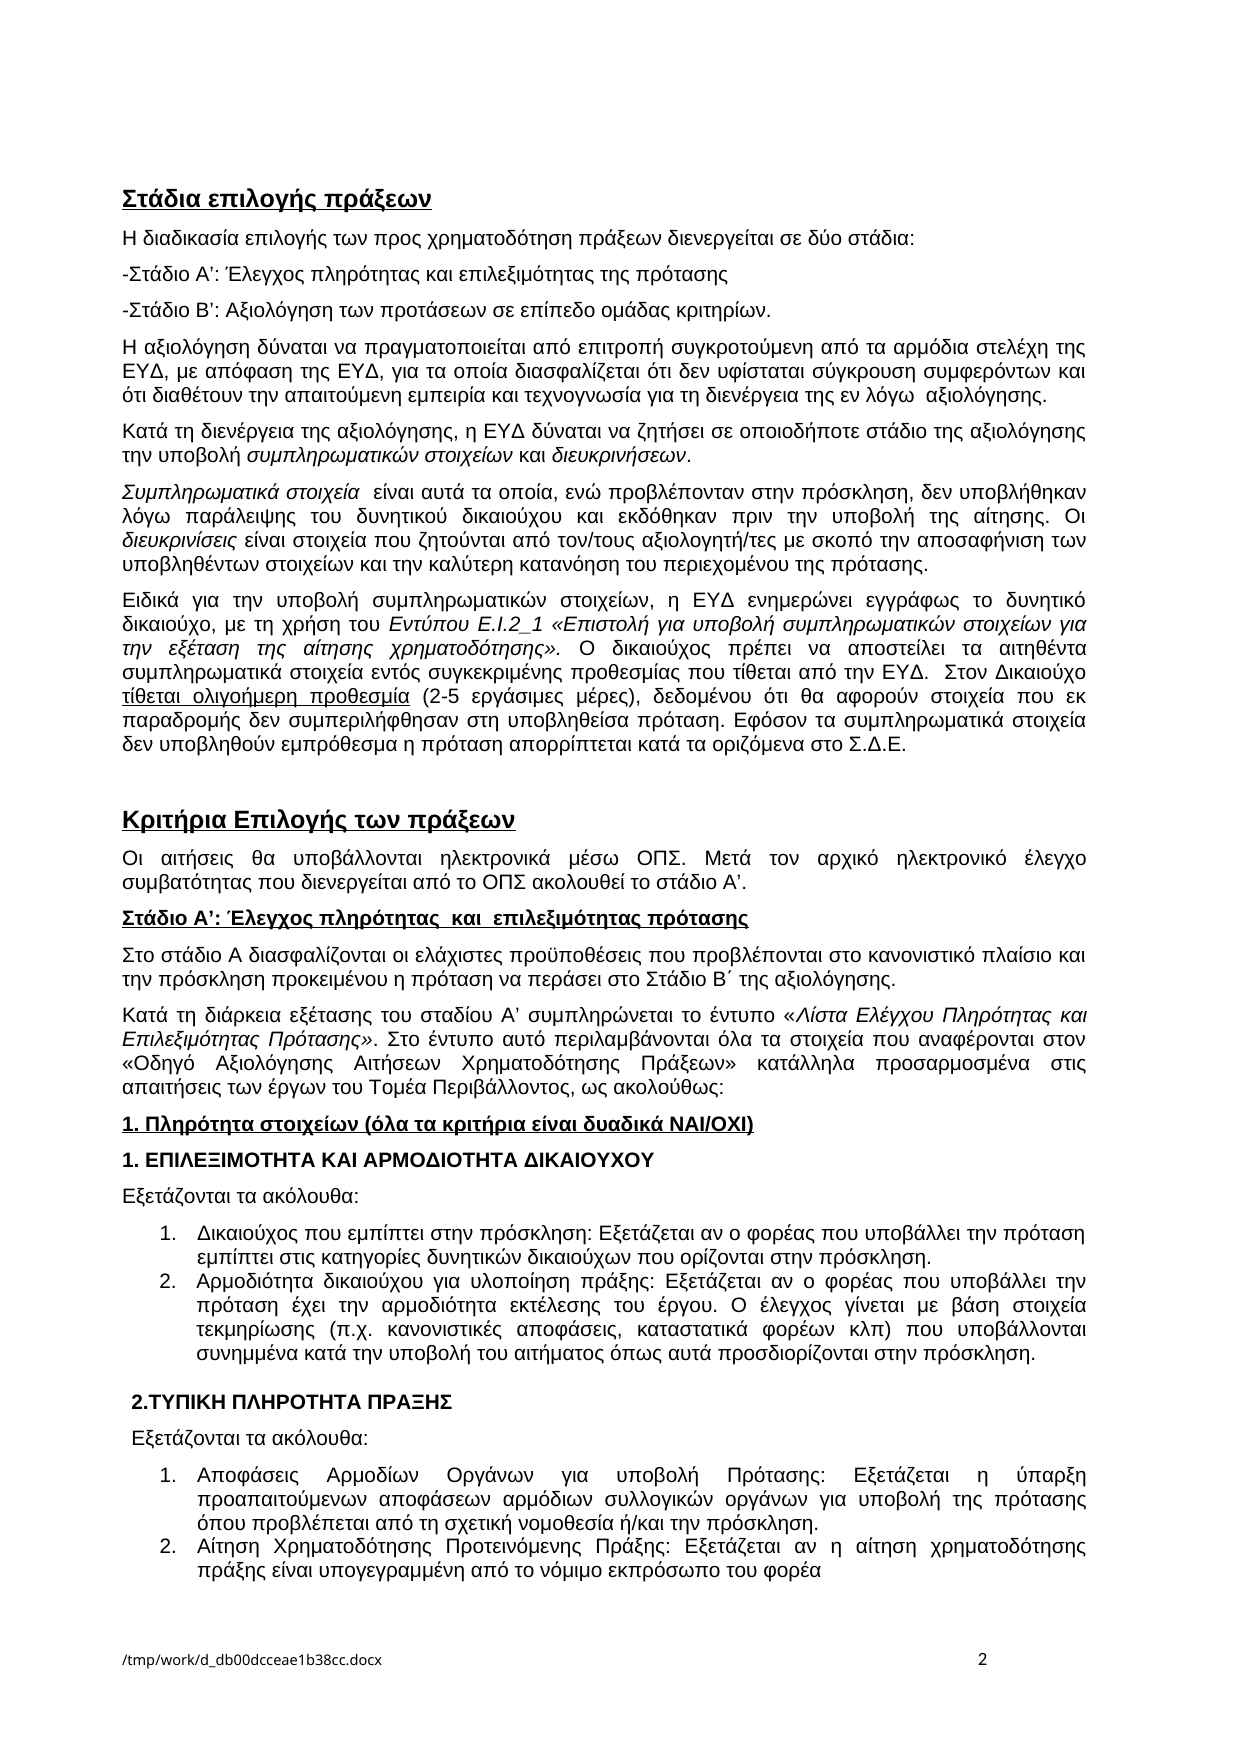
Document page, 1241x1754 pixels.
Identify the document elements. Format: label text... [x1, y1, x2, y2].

list Δικαιούχος που εμπίπτει στην πρόσκληση: Εξετάζεται αν ο φορέας που υποβάλλει την πρόταση εμπίπτει στις κατηγορίες δυνητικών δικαιούχων που ορίζονται στην πρόσκληση. [159, 1221, 1087, 1269]
list Αρμοδιότητα δικαιούχου για υλοποίηση πράξης: Εξετάζεται αν ο φορέας που υποβάλλει την πρόταση έχει την αρμοδιότητα εκτέλεσης του έργου. Ο έλεγχος γίνεται με βάση στοιχεία τεκμηρίωσης (π.χ. κανονιστικές αποφάσεις, καταστατικά φορέων κλπ) που υποβάλλονται συνημμένα κατά την υποβολή του αιτήματος όπως αυτά προσδιορίζονται στην πρόσκληση. [159, 1269, 1087, 1364]
text 1. ΕΠΙΛΕΞΙΜΟΤΗΤΑ ΚΑΙ ΑΡΜΟΔΙΟΤΗΤΑ ΔΙΚΑΙΟΥΧΟΥ [122, 1148, 1087, 1172]
list Αίτηση Χρηματοδότησης Προτεινόμενης Πράξης: Εξετάζεται αν η αίτηση χρηματοδότησης πράξης είναι υπογεγραμμένη από το νόμιμο εκπρόσωπο του φορέα [159, 1534, 1087, 1582]
text Ειδικά για την υποβολή συμπληρωματικών στοιχείων, η ΕΥΔ ενημερώνει εγγράφως το δυνητικό δικαιούχο, με τη χρήση του Εντύπου Ε.Ι.2_1 «Επιστολή για υποβολή συμπληρωματικών στοιχείων για την εξέταση της αίτησης χρηματοδότησης». Ο δικαιούχος πρέπει να αποστείλει τα αιτηθέντα συμπληρωματικά στοιχεία εντός συγκεκριμένης προθεσμίας που τίθεται από την ΕΥΔ. Στον Δικαιούχο τίθεται ολιγοήμερη προθεσμία (2-5 εργάσιμες μέρες), δεδομένου ότι θα αφορούν στοιχεία που εκ παραδρομής δεν συμπεριλήφθησαν στη υποβληθείσα πρόταση. Εφόσον τα συμπληρωματικά στοιχεία δεν υποβληθούν εμπρόθεσμα η πρόταση απορρίπτεται κατά τα οριζόμενα στο Σ.Δ.Ε. [122, 588, 1087, 756]
text Συμπληρωματικά στοιχεία είναι αυτά τα οποία, ενώ προβλέπονταν στην πρόσκληση, δεν υποβλήθηκαν λόγω παράλειψης του δυνητικού δικαιούχου και εκδόθηκαν πριν την υποβολή της αίτησης. Οι διευκρινίσεις είναι στοιχεία που ζητούνται από τον/τους αξιολογητή/τες με σκοπό την αποσαφήνιση των υποβληθέντων στοιχείων και την καλύτερη κατανόηση του περιεχομένου της πρότασης. [122, 479, 1087, 575]
text Κατά τη διάρκεια εξέτασης του σταδίου Α’ συμπληρώνεται το έντυπο «Λίστα Ελέγχου Πληρότητας και Επιλεξιμότητας Πρότασης». Στο έντυπο αυτό περιλαμβάνονται όλα τα στοιχεία που αναφέρονται στον «Οδηγό Αξιολόγησης Αιτήσεων Χρηματοδότησης Πράξεων» κατάλληλα προσαρμοσμένα στις απαιτήσεις των έργων του Τομέα Περιβάλλοντος, ως ακολούθως: [122, 1003, 1087, 1099]
text Κριτήρια Επιλογής των πράξεων [122, 804, 1087, 833]
list Αποφάσεις Αρμοδίων Οργάνων για υποβολή Πρότασης: Εξετάζεται η ύπαρξη προαπαιτούμενων αποφάσεων αρμόδιων συλλογικών οργάνων για υποβολή της πρότασης όπου προβλέπεται από τη σχετική νομοθεσία ή/και την πρόσκληση. [159, 1462, 1087, 1534]
text -Στάδιο Α’: Έλεγχος πληρότητας και επιλεξιμότητας της πρότασης [122, 262, 1087, 286]
text Η αξιολόγηση δύναται να πραγματοποιείται από επιτροπή συγκροτούμενη από τα αρμόδια στελέχη της ΕΥΔ, με απόφαση της ΕΥΔ, για τα οποία διασφαλίζεται ότι δεν υφίσταται σύγκρουση συμφερόντων και ότι διαθέτουν την απαιτούμενη εμπειρία και τεχνογνωσία για τη διενέργεια της εν λόγω αξιολόγησης. [122, 335, 1087, 407]
text Η διαδικασία επιλογής των προς χρηματοδότηση πράξεων διενεργείται σε δύο στάδια: [122, 225, 1087, 249]
text 1. Πληρότητα στοιχείων (όλα τα κριτήρια είναι δυαδικά ΝΑΙ/ΟΧΙ) [122, 1111, 1087, 1135]
text Οι αιτήσεις θα υποβάλλονται ηλεκτρονικά μέσω ΟΠΣ. Μετά τον αρχικό ηλεκτρονικό έλεγχο συμβατότητας που διενεργείται από το ΟΠΣ ακολουθεί το στάδιο Α’. [122, 846, 1087, 894]
text Εξετάζονται τα ακόλουθα: [122, 1426, 1087, 1450]
text -Στάδιο Β’: Αξιολόγηση των προτάσεων σε επίπεδο ομάδας κριτηρίων. [122, 298, 1087, 322]
text Εξετάζονται τα ακόλουθα: [122, 1184, 1087, 1208]
text Στάδιο Α’: Έλεγχος πληρότητας και επιλεξιμότητας πρότασης [122, 906, 1087, 930]
text Κατά τη διενέργεια της αξιολόγησης, η ΕΥΔ δύναται να ζητήσει σε οποιοδήποτε στάδιο της αξιολόγησης την υποβολή συμπληρωματικών στοιχείων και διευκρινήσεων. [122, 419, 1087, 467]
text 2.ΤΥΠΙΚΗ ΠΛΗΡΟΤΗΤΑ ΠΡΑΞΗΣ [131, 1389, 1087, 1413]
text Στάδια επιλογής πράξεων [122, 184, 1087, 213]
text Στο στάδιο Α διασφαλίζονται οι ελάχιστες προϋποθέσεις που προβλέπονται στο κανονιστικό πλαίσιο και την πρόσκληση προκειμένου η πρόταση να περάσει στο Στάδιο Β΄ της αξιολόγησης. [122, 943, 1087, 991]
